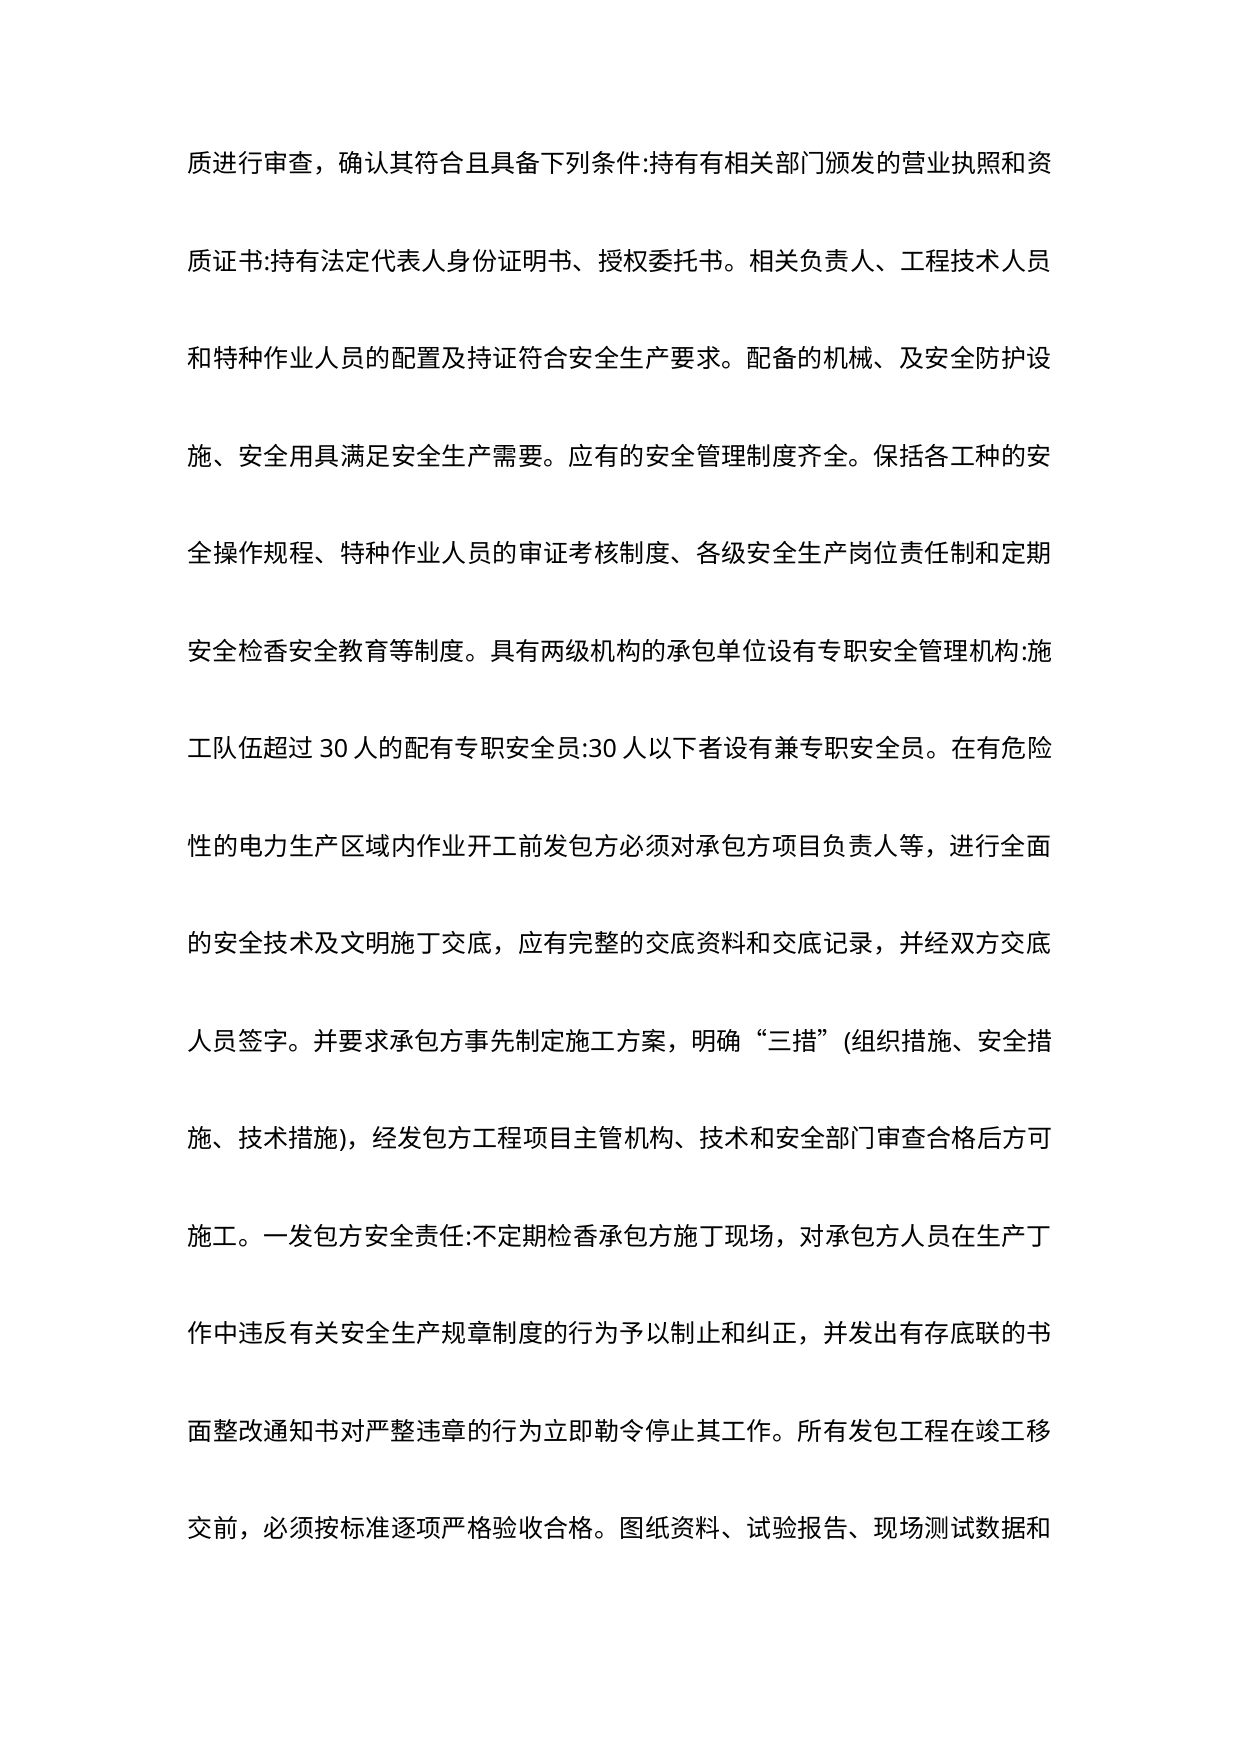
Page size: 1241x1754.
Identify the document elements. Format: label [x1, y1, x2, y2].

text [187, 129, 1053, 1559]
